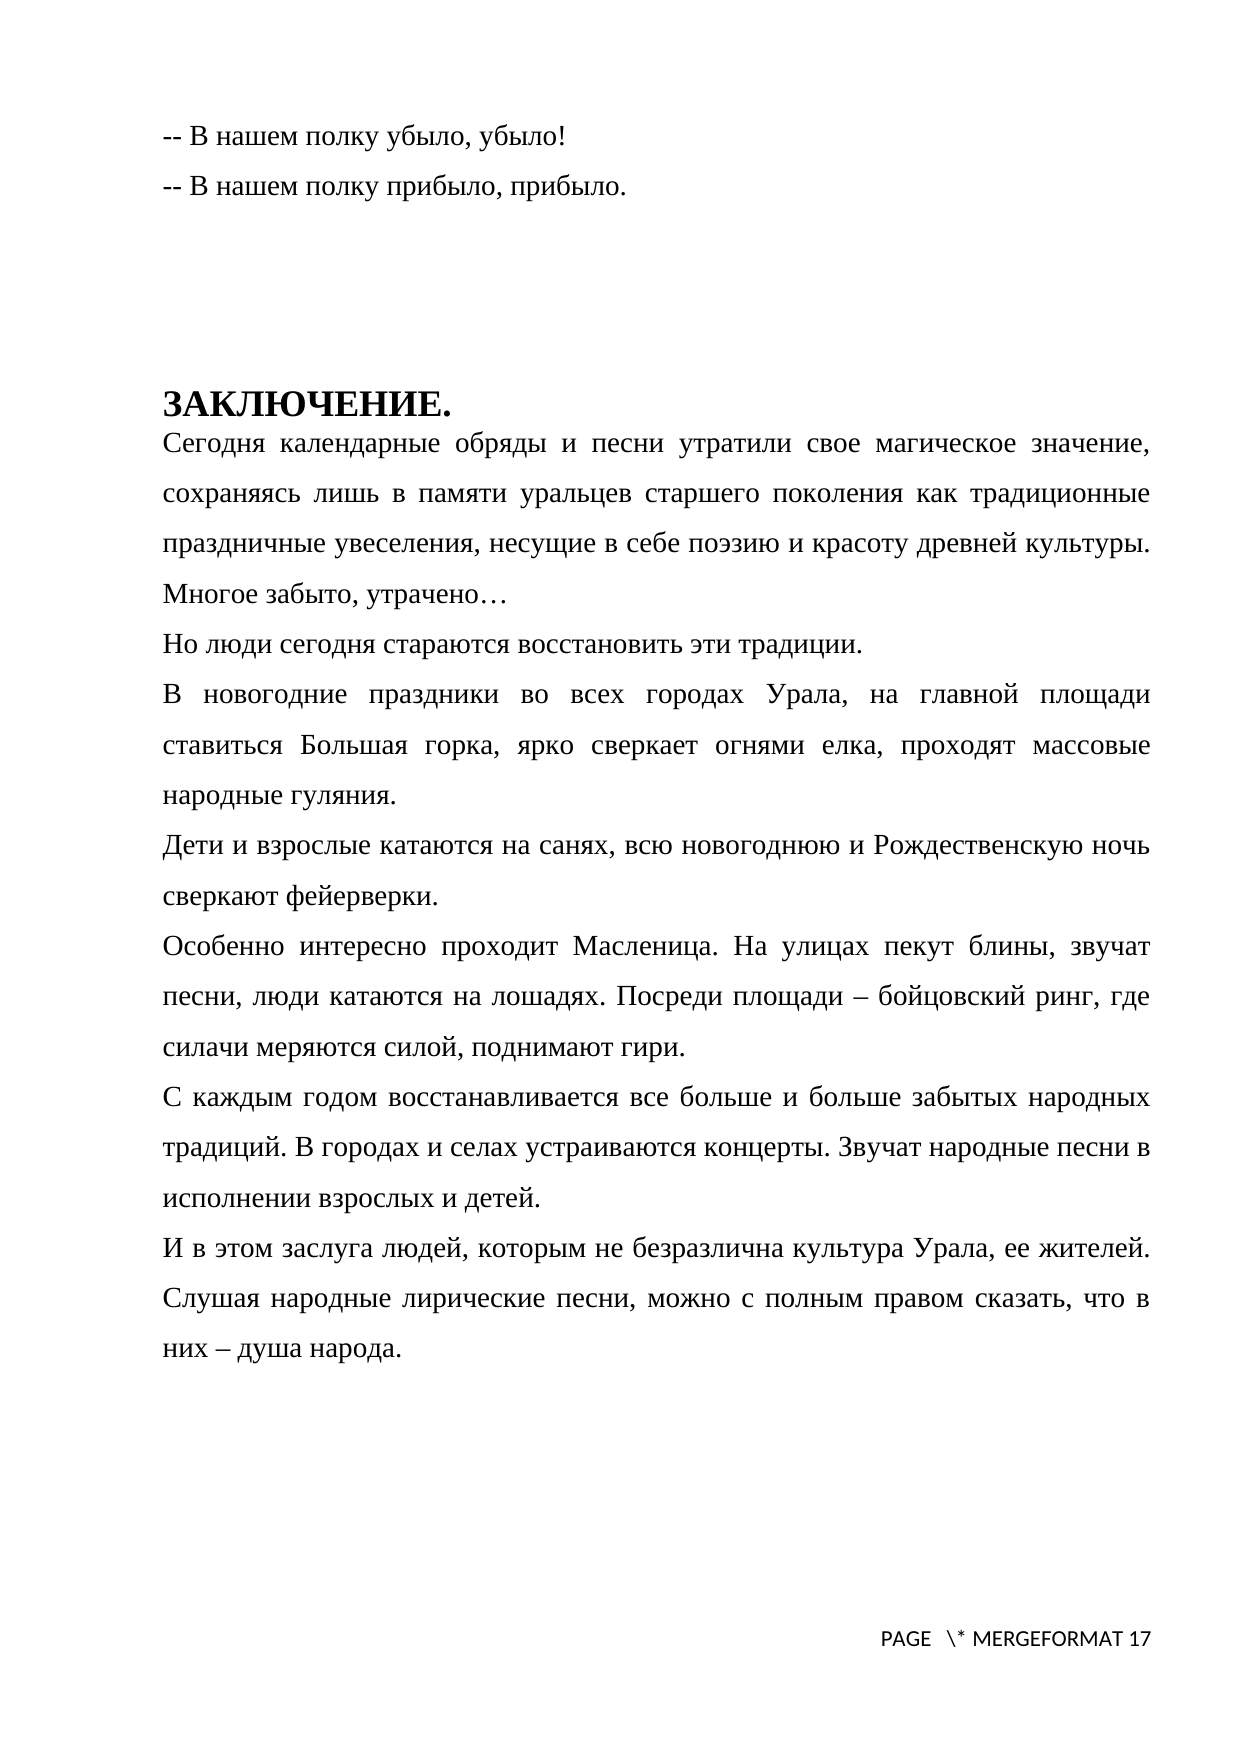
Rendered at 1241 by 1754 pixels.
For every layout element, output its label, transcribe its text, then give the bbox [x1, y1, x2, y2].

text С каждым годом восстанавливается все больше и больше забытых народных традиций. В городах и селах устраиваются концерты. Звучат народные песни в исполнении взрослых и детей. [162, 1079, 1152, 1213]
text Сегодня календарные обряды и песни утратили свое магическое значение, сохраняясь лишь в памяти уральцев старшего поколения как традиционные праздничные увеселения, несущие в себе поэзию и красоту древней культуры. Многое забыто, утрачено… [162, 425, 1152, 609]
text В новогодние праздники во всех городах Урала, на главной площади ставиться Большая горка, ярко сверкает огнями елка, проходят массовые народные гуляния. [162, 677, 1152, 811]
text Но люди сегодня стараются восстановить эти традиции. [162, 626, 1152, 660]
text -- В нашем полку убыло, убыло! [162, 118, 1152, 152]
text И в этом заслуга людей, которым не безразлична культура Урала, ее жителей. Слушая народные лирические песни, можно с полным правом сказать, что в них – душа народа. [162, 1230, 1152, 1364]
text Особенно интересно проходит Масленица. На улицах пекут блины, звучат песни, люди катаются на лошадях. Посреди площади – бойцовский ринг, где силачи меряются силой, поднимают гири. [162, 928, 1152, 1062]
text ЗАКЛЮЧЕНИЕ. [162, 382, 1152, 425]
text Дети и взрослые катаются на санях, всю новогоднюю и Рождественскую ночь сверкают фейерверки. [162, 827, 1152, 911]
text -- В нашем полку прибыло, прибыло. [162, 168, 1152, 202]
